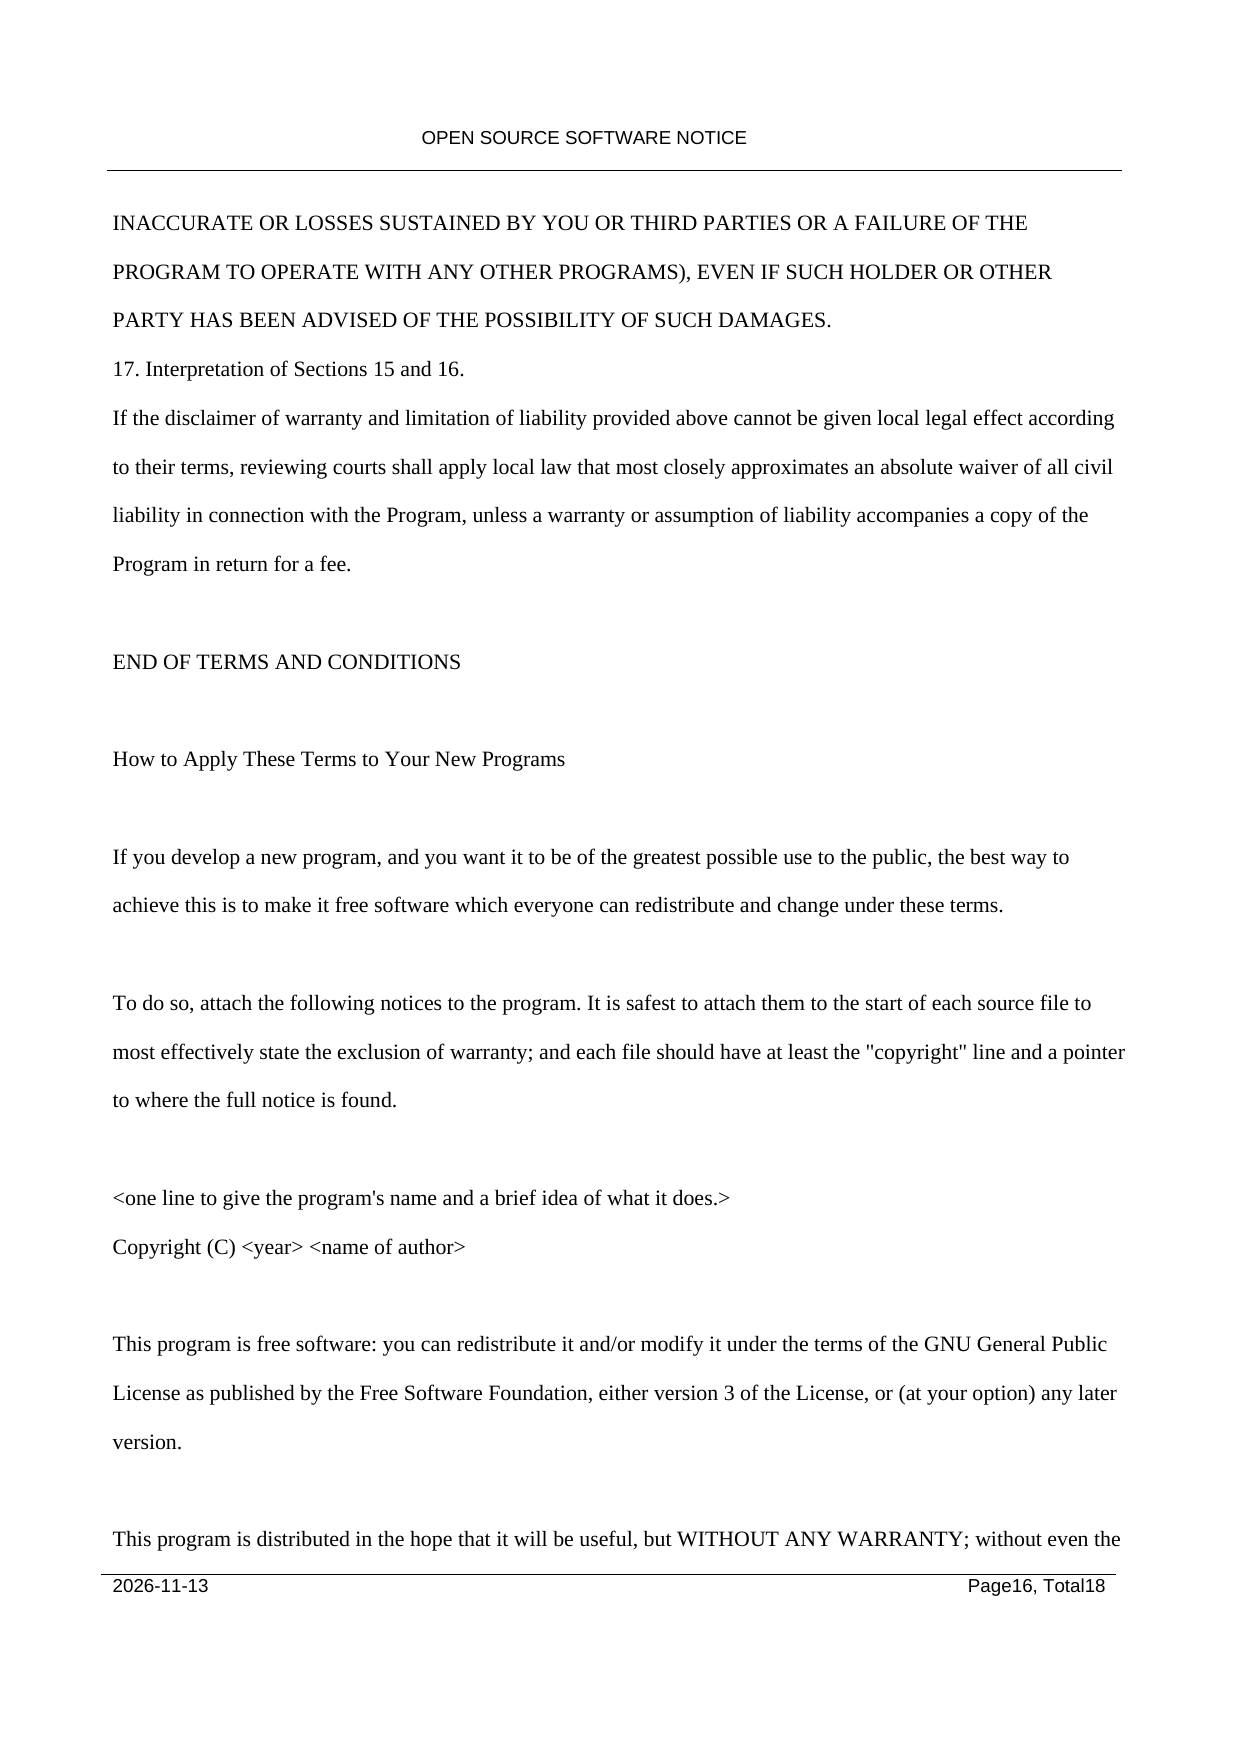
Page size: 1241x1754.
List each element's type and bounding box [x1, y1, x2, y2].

text [112, 206, 1128, 1555]
